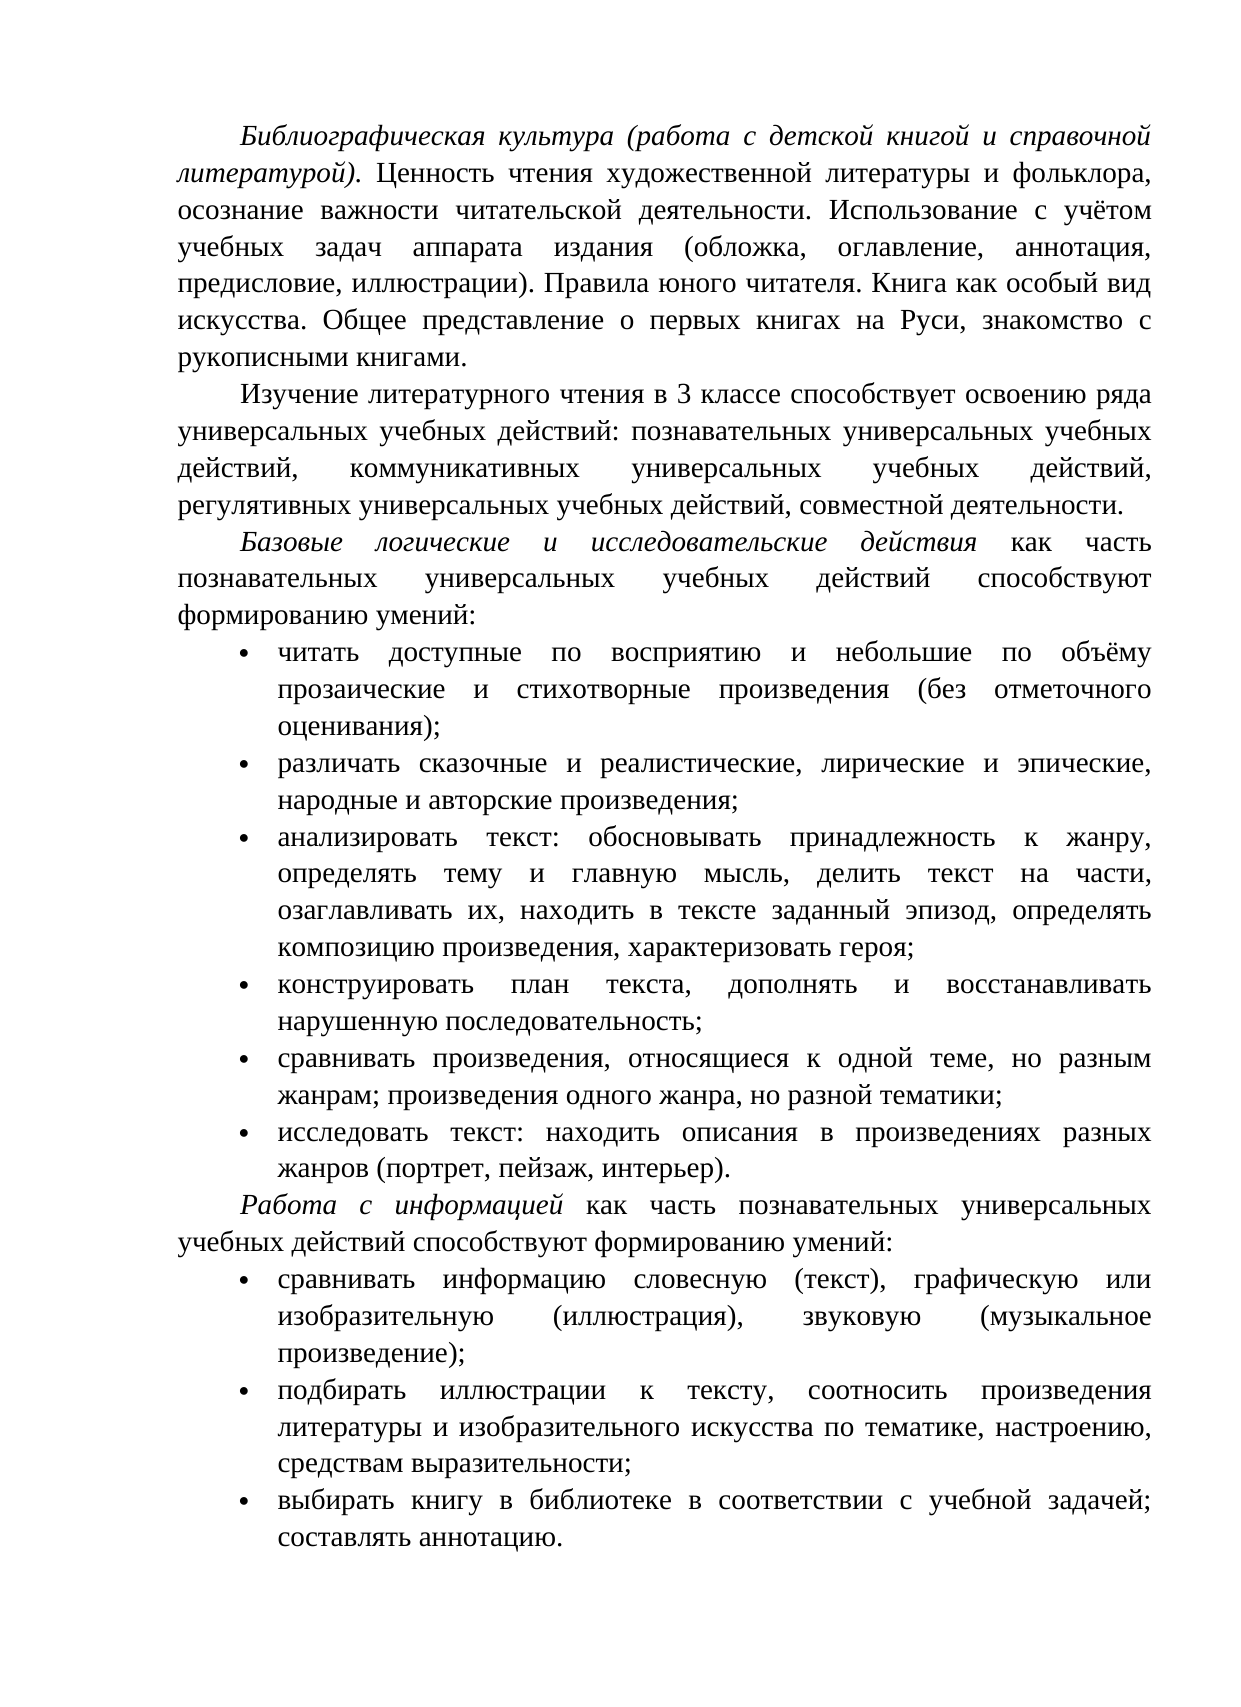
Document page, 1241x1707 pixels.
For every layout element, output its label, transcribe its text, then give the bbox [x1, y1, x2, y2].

list анализировать текст: обосновывать принадлежность к жанру, определять тему и главную мысль, делить текст на части, озаглавливать их, находить в тексте заданный эпизод, определять композицию произведения, характеризовать героя; [240, 819, 1152, 963]
text Работа с информацией как часть познавательных универсальных учебных действий способствуют формированию умений: [177, 1187, 1152, 1258]
list выбирать книгу в библиотеке в соответствии с учебной задачей; составлять аннотацию. [240, 1482, 1152, 1553]
list конструировать план текста, дополнять и восстанавливать нарушенную последовательность; [240, 966, 1152, 1037]
text Библиографическая культура (работа с детской книгой и справочной литературой). Ценность чтения художественной литературы и фольклора, осознание важности читательской деятельности. Использование с учётом учебных задач аппарата издания (обложка, оглавление, аннотация, предисловие, иллюстрации). Правила юного читателя. Книга как особый вид искусства. Общее представление о первых книгах на Руси, знакомство с рукописными книгами. [177, 118, 1152, 373]
list сравнивать произведения, относящиеся к одной теме, но разным жанрам; произведения одного жанра, но разной тематики; [240, 1040, 1152, 1110]
list сравнивать информацию словесную (текст), графическую или изобразительную (иллюстрация), звуковую (музыкальное произведение); [240, 1261, 1152, 1368]
list различать сказочные и реалистические, лирические и эпические, народные и авторские произведения; [240, 745, 1152, 815]
list подбирать иллюстрации к тексту, соотносить произведения литературы и изобразительного искусства по тематике, настроению, средствам выразительности; [240, 1372, 1152, 1479]
list читать доступные по восприятию и небольшие по объёму прозаические и стихотворные произведения (без отметочного оценивания); [240, 634, 1152, 742]
text Базовые логические и исследовательские действия как часть познавательных универсальных учебных действий способствуют формированию умений: [177, 524, 1152, 631]
list исследовать текст: находить описания в произведениях разных жанров (портрет, пейзаж, интерьер). [240, 1114, 1152, 1184]
text Изучение литературного чтения в 3 классе способствует освоению ряда универсальных учебных действий: познавательных универсальных учебных действий, коммуникативных универсальных учебных действий, регулятивных универсальных учебных действий, совместной деятельности. [177, 376, 1152, 520]
